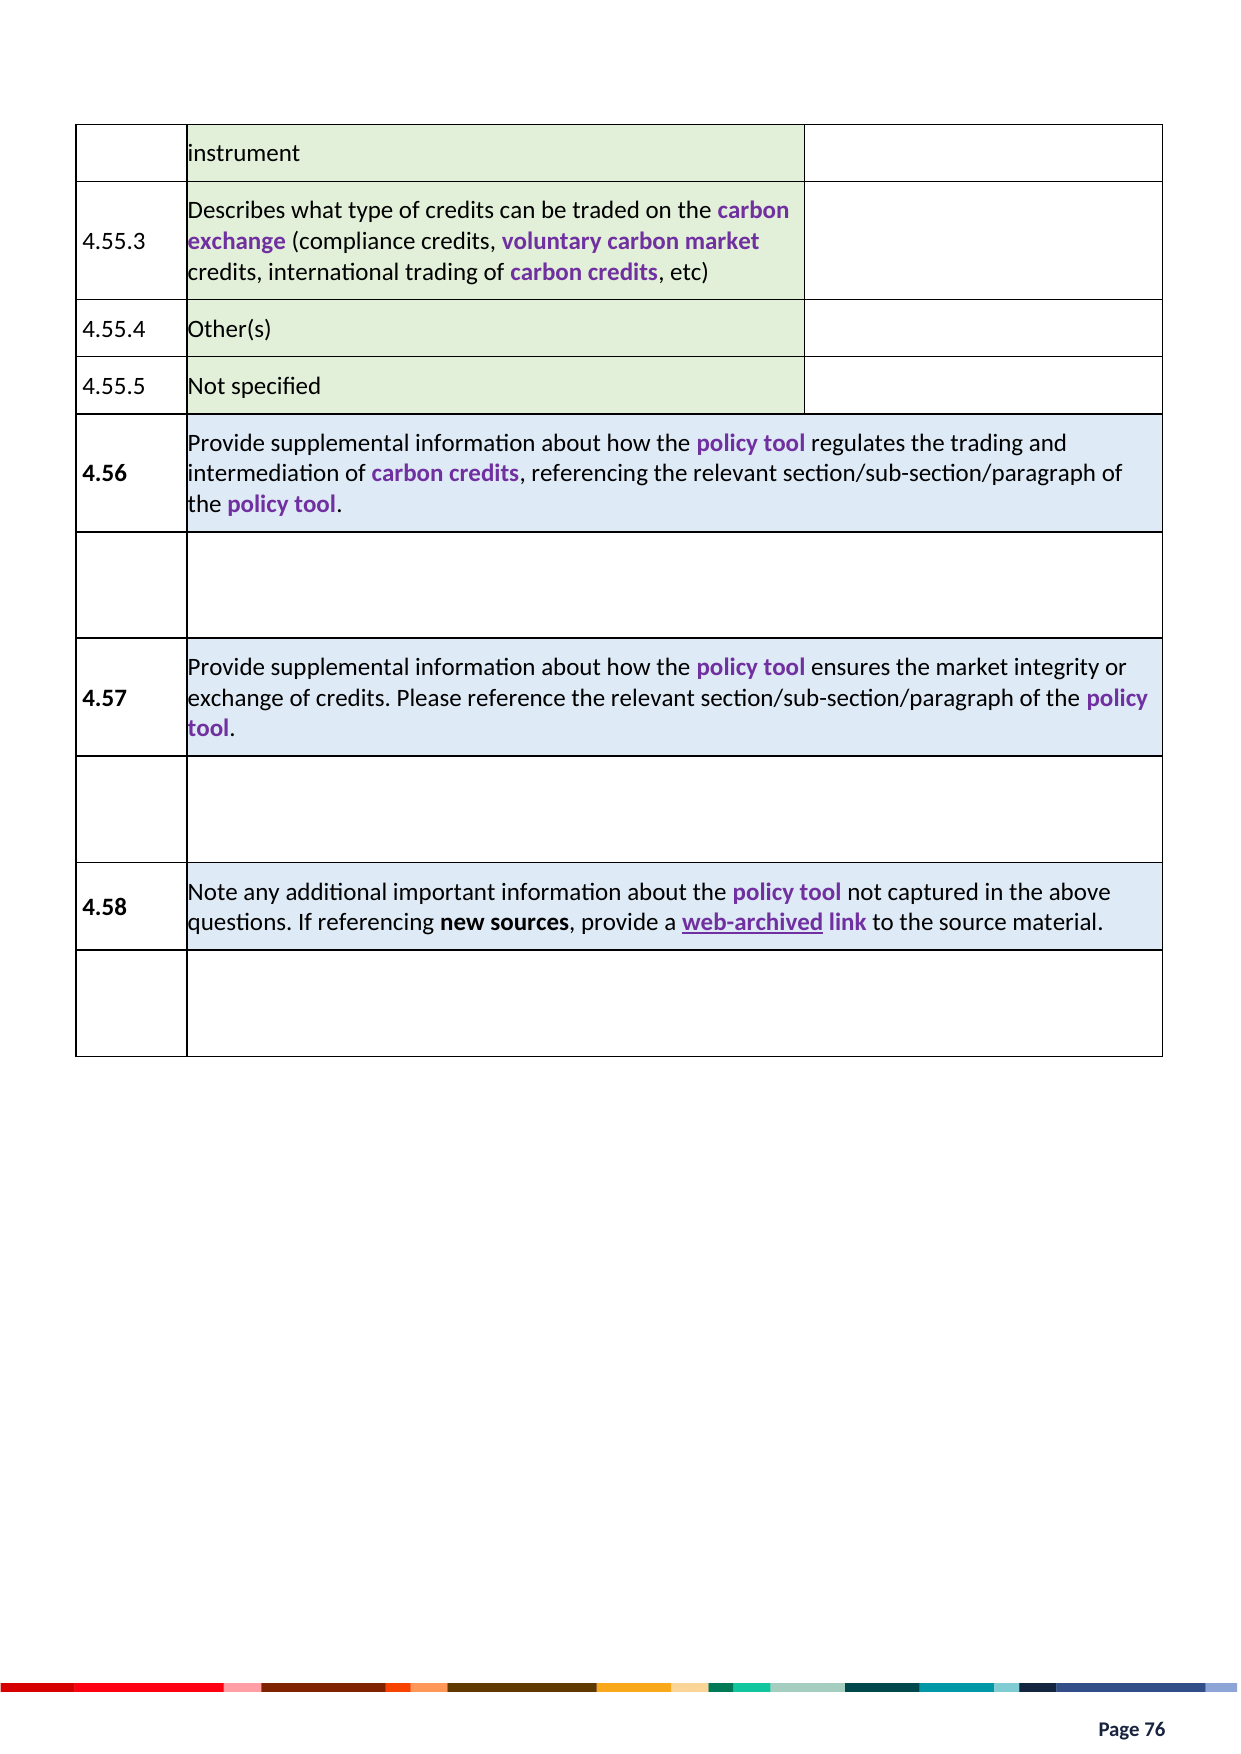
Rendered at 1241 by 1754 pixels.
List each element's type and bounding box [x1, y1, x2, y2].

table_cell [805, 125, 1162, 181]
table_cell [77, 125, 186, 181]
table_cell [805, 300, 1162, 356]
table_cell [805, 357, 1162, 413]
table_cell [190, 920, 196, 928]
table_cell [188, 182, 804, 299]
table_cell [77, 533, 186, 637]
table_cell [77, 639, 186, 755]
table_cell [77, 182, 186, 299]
picture [0, 1683, 1236, 1692]
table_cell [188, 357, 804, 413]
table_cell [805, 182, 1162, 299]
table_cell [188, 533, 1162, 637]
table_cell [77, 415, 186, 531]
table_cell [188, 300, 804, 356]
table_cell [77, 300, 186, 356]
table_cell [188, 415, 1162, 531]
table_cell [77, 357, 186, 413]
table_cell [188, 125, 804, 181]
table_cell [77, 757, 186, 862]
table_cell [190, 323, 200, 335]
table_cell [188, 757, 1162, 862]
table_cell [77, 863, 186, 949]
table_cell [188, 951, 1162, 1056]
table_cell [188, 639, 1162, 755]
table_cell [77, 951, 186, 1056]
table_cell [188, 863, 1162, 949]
